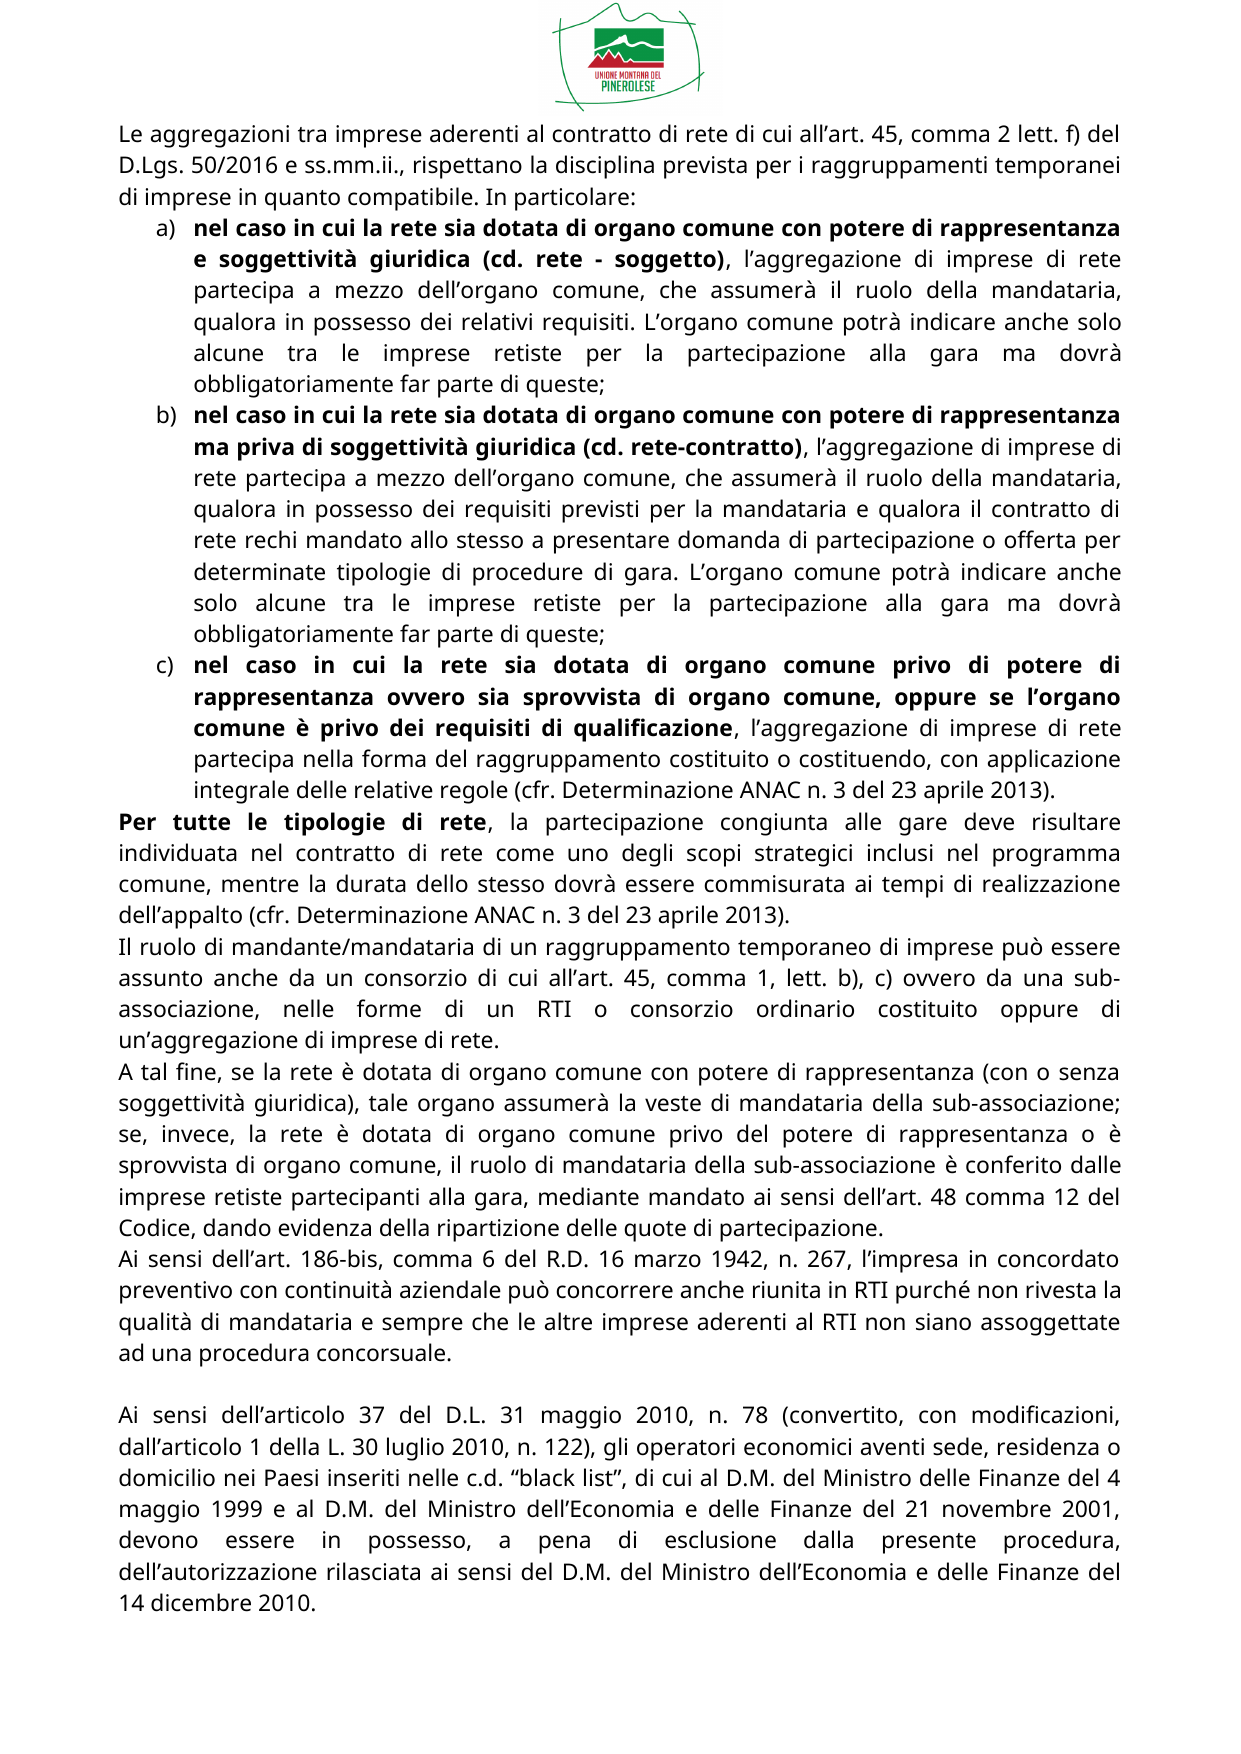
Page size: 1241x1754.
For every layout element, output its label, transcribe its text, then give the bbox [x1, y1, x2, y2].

list nel caso in cui la rete sia dotata di organo comune con potere di rappresentanza e soggettività giuridica (cd. rete - soggetto), l’aggregazione di imprese di rete partecipa a mezzo dell’organo comune, che assumerà il ruolo della mandataria, qualora in possesso dei relativi requisiti. L’organo comune potrà indicare anche solo alcune tra le imprese retiste per la partecipazione alla gara ma dovrà obbligatoriamente far parte di queste; [156, 212, 1122, 399]
text Ai sensi dell’art. 186-bis, comma 6 del R.D. 16 marzo 1942, n. 267, l’impresa in concordato preventivo con continuità aziendale può concorrere anche riunita in RTI purché non rivesta la qualità di mandataria e sempre che le altre imprese aderenti al RTI non siano assoggettate ad una procedura concorsuale. [118, 1243, 1122, 1368]
text Il ruolo di mandante/mandataria di un raggruppamento temporaneo di imprese può essere assunto anche da un consorzio di cui all’art. 45, comma 1, lett. b), c) ovvero da una sub-associazione, nelle forme di un RTI o consorzio ordinario costituito oppure di un’aggregazione di imprese di rete. [118, 931, 1122, 1056]
list nel caso in cui la rete sia dotata di organo comune con potere di rappresentanza ma priva di soggettività giuridica (cd. rete-contratto), l’aggregazione di imprese di rete partecipa a mezzo dell’organo comune, che assumerà il ruolo della mandataria, qualora in possesso dei requisiti previsti per la mandataria e qualora il contratto di rete rechi mandato allo stesso a presentare domanda di partecipazione o offerta per determinate tipologie di procedure di gara. L’organo comune potrà indicare anche solo alcune tra le imprese retiste per la partecipazione alla gara ma dovrà obbligatoriamente far parte di queste; [156, 399, 1122, 649]
text Per tutte le tipologie di rete, la partecipazione congiunta alle gare deve risultare individuata nel contratto di rete come uno degli scopi strategici inclusi nel programma comune, mentre la durata dello stesso dovrà essere commisurata ai tempi di realizzazione dell’appalto (cfr. Determinazione ANAC n. 3 del 23 aprile 2013). [118, 806, 1122, 931]
text Ai sensi dell’articolo 37 del D.L. 31 maggio 2010, n. 78 (convertito, con modificazioni, dall’articolo 1 della L. 30 luglio 2010, n. 122), gli operatori economici aventi sede, residenza o domicilio nei Paesi inseriti nelle c.d. “black list”, di cui al D.M. del Ministro delle Finanze del 4 maggio 1999 e al D.M. del Ministro dell’Economia e delle Finanze del 21 novembre 2001, devono essere in possesso, a pena di esclusione dalla presente procedura, dell’autorizzazione rilasciata ai sensi del D.M. del Ministro dell’Economia e delle Finanze del 14 dicembre 2010. [118, 1399, 1122, 1618]
list nel caso in cui la rete sia dotata di organo comune privo di potere di rappresentanza ovvero sia sprovvista di organo comune, oppure se l’organo comune è privo dei requisiti di qualificazione, l’aggregazione di imprese di rete partecipa nella forma del raggruppamento costituito o costituendo, con applicazione integrale delle relative regole (cfr. Determinazione ANAC n. 3 del 23 aprile 2013). [156, 649, 1122, 806]
text Le aggregazioni tra imprese aderenti al contratto di rete di cui all’art. 45, comma 2 lett. f) del D.Lgs. 50/2016 e ss.mm.ii., rispettano la disciplina prevista per i raggruppamenti temporanei di imprese in quanto compatibile. In particolare: [118, 118, 1122, 212]
text A tal fine, se la rete è dotata di organo comune con potere di rappresentanza (con o senza soggettività giuridica), tale organo assumerà la veste di mandataria della sub-associazione; se, invece, la rete è dotata di organo comune privo del potere di rappresentanza o è sprovvista di organo comune, il ruolo di mandataria della sub-associazione è conferito dalle imprese retiste partecipanti alla gara, mediante mandato ai sensi dell’art. 48 comma 12 del Codice, dando evidenza della ripartizione delle quote di partecipazione. [118, 1056, 1122, 1243]
